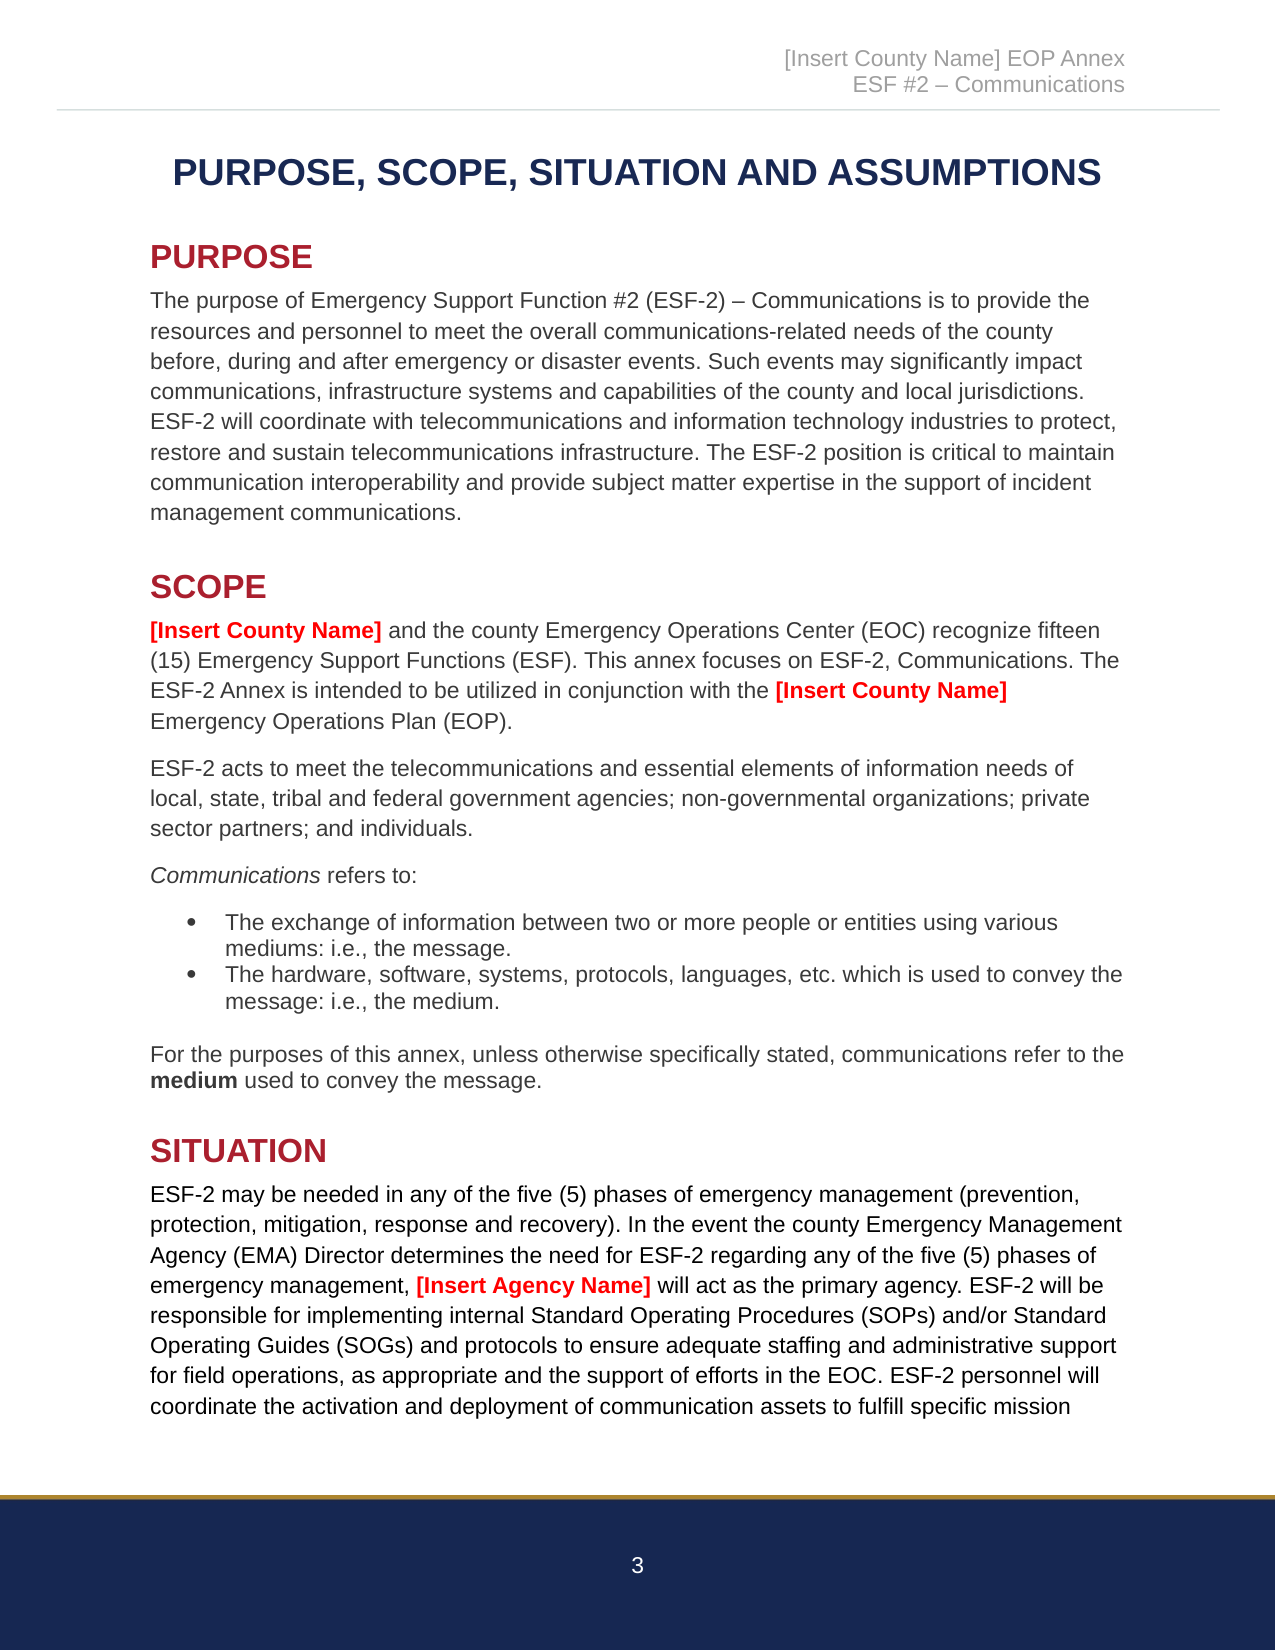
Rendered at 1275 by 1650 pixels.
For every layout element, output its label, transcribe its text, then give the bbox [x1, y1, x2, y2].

list The exchange of information between two or more people or entities using various mediums: i.e., the message. [187, 909, 1125, 961]
text Communications refers to: [150, 862, 1125, 888]
list The hardware, software, systems, protocols, languages, etc. which is used to convey the message: i.e., the medium. [187, 961, 1125, 1014]
picture [0, 0, 1275, 149]
subtitle SCOPE [150, 567, 1125, 605]
picture [0, 1495, 1275, 1650]
text For the purposes of this annex, unless otherwise specifically stated, communications refer to the medium used to convey the message. [150, 1041, 1125, 1093]
subtitle PURPOSE, SCOPE, SITUATION AND ASSUMPTIONS [150, 150, 1125, 193]
text [Insert County Name] and the county Emergency Operations Center (EOC) recognize fifteen (15) Emergency Support Functions (ESF). This annex focuses on ESF-2, Communications. The ESF-2 Annex is intended to be utilized in conjunction with the [Insert County Name] Emergency Operations Plan (EOP). [150, 617, 1125, 734]
text The purpose of Emergency Support Function #2 (ESF-2) – Communications is to provide the resources and personnel to meet the overall communications-related needs of the county before, during and after emergency or disaster events. Such events may significantly impact communications, infrastructure systems and capabilities of the county and local jurisdictions. ESF-2 will coordinate with telecommunications and information technology industries to protect, restore and sustain telecommunications infrastructure. The ESF-2 position is critical to maintain communication interoperability and provide subject matter expertise in the support of incident management communications. [150, 287, 1125, 525]
text ESF-2 acts to meet the telecommunications and essential elements of information needs of local, state, tribal and federal government agencies; non-governmental organizations; private sector partners; and individuals. [150, 754, 1125, 841]
subtitle PURPOSE [150, 237, 1125, 276]
subtitle SITUATION [150, 1131, 1125, 1169]
